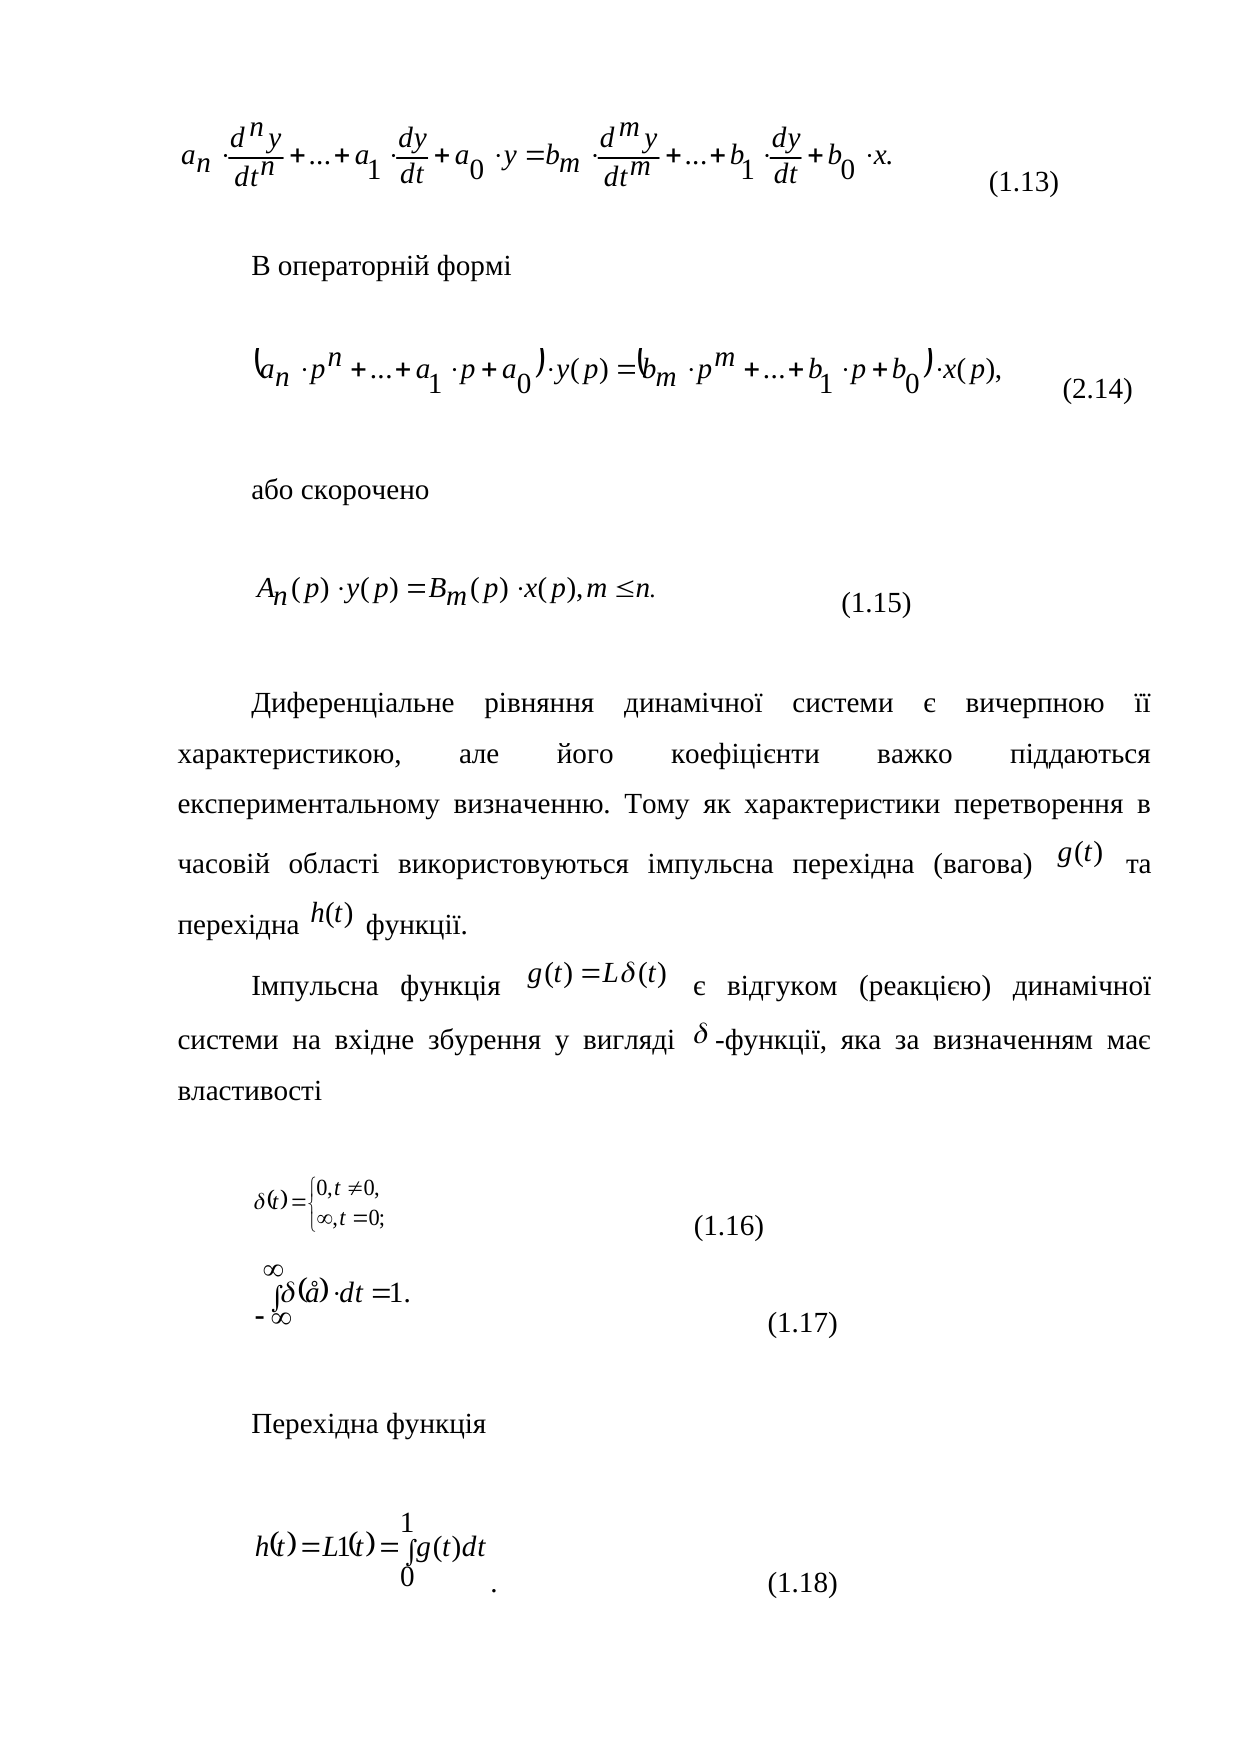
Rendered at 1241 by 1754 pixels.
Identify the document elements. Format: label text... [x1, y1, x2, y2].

text (1.15) [177, 573, 1152, 618]
text (2.14) [177, 349, 1152, 405]
text (1.17) [177, 1259, 1152, 1339]
text . (1.18) [177, 1506, 1152, 1599]
text (1.16) [177, 1173, 1152, 1242]
text або скорочено [177, 472, 1152, 506]
text Диференціальне рівняння динамічної системи є вичерпною її характеристикою, але його коефіцієнти важко піддаються експериментальному визначенню. Тому як характеристики перетворення в часовій області використовуються імпульсна перехідна (вагова) та перехідна функції. [177, 685, 1152, 941]
text Перехідна функція [177, 1406, 1152, 1439]
text В операторній формі [177, 248, 1152, 282]
text Імпульсна функція є відгуком (реакцією) динамічної системи на вхідне збурення у вигляді -функції, яка за визначенням має властивості [177, 958, 1152, 1106]
